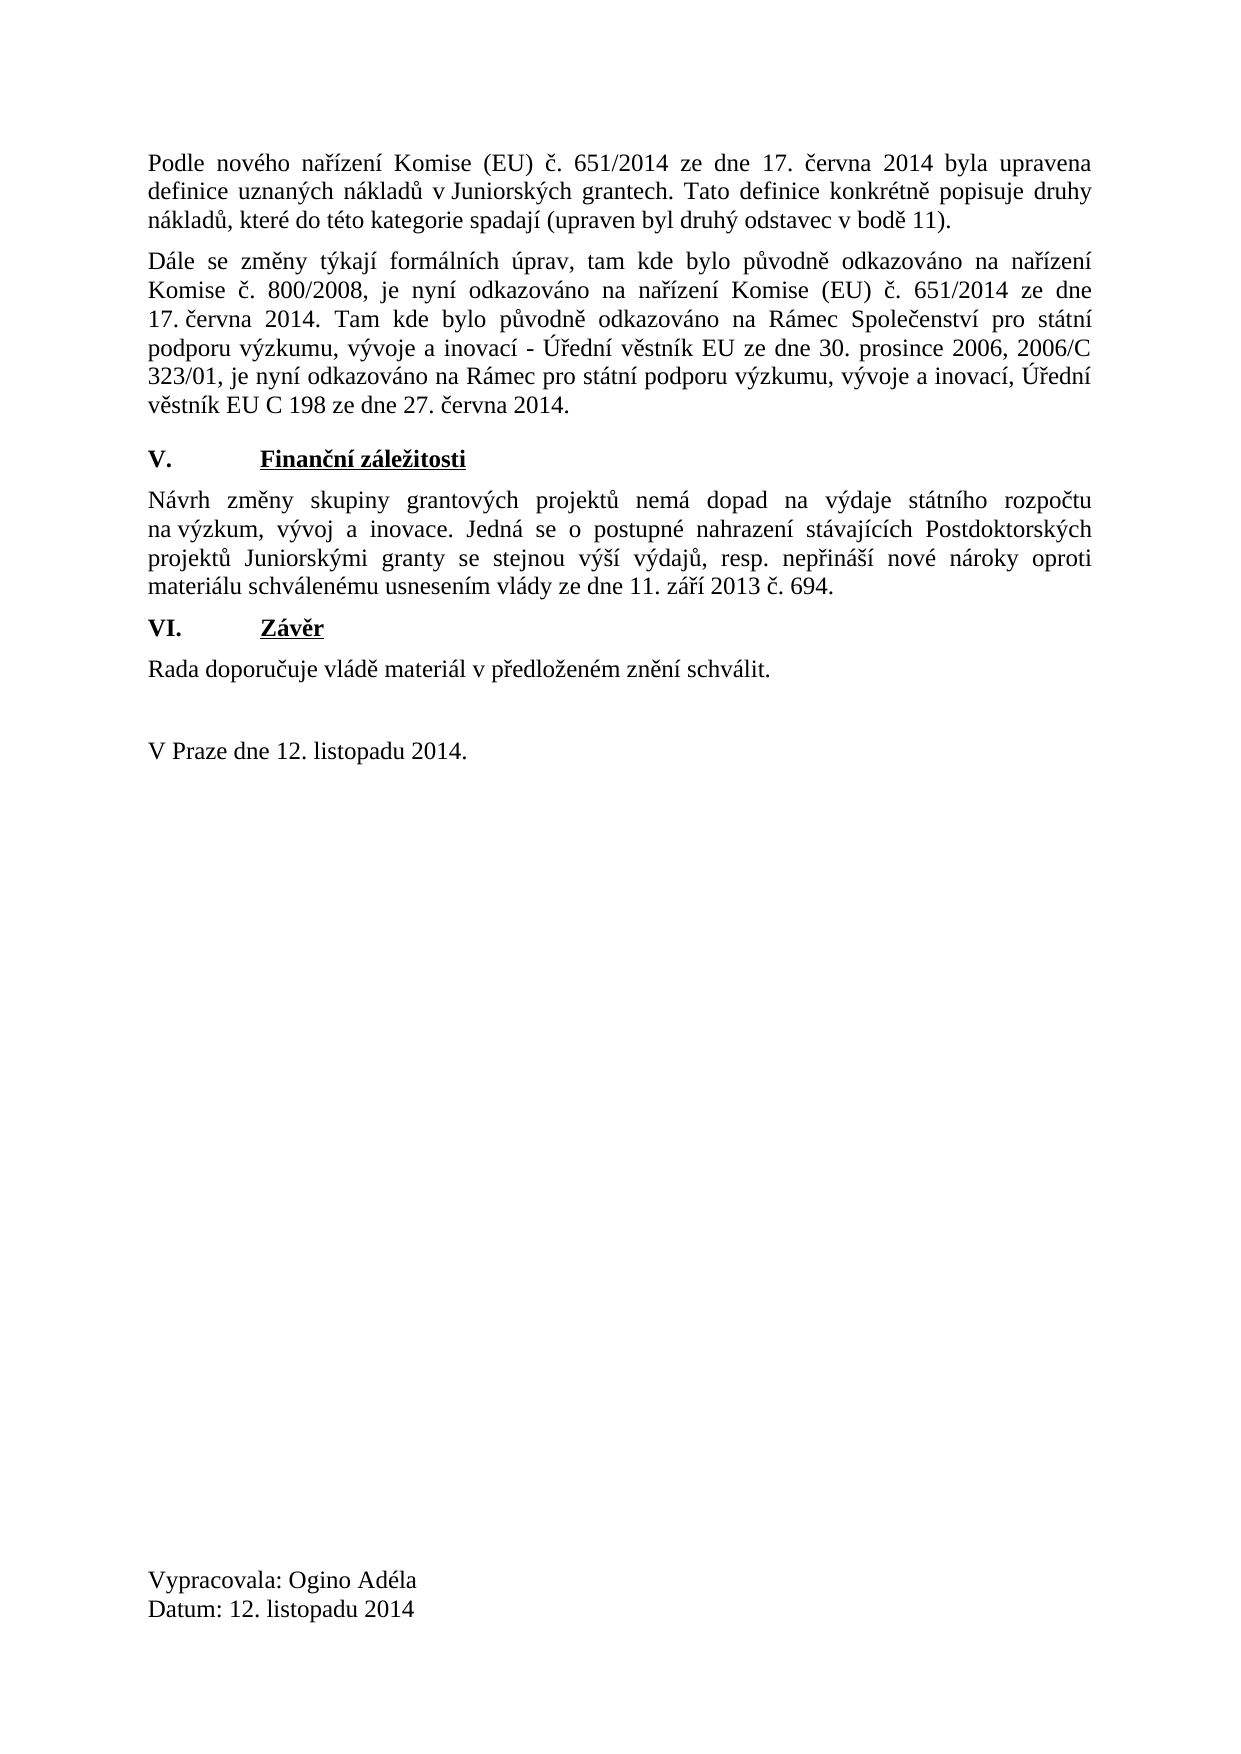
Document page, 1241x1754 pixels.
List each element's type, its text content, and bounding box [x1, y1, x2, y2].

text Návrh změny skupiny grantových projektů nemá dopad na výdaje státního rozpočtu na výzkum, vývoj a inovace. Jedná se o postupné nahrazení stávajících Postdoktorských projektů Juniorskými granty se stejnou výší výdajů, resp. nepřináší nové nároky oproti materiálu schválenému usnesením vlády ze dne 11. září 2013 č. 694. [148, 485, 1093, 600]
list Závěr [148, 613, 1093, 641]
text Dále se změny týkají formálních úprav, tam kde bylo původně odkazováno na nařízení Komise č. 800/2008, je nyní odkazováno na nařízení Komise (EU) č. 651/2014 ze dne 17. června 2014. Tam kde bylo původně odkazováno na Rámec Společenství pro státní podporu výzkumu, vývoje a inovací - Úřední věstník EU ze dne 30. prosince 2006, 2006/C 323/01, je nyní odkazováno na Rámec pro státní podporu výzkumu, vývoje a inovací, Úřední věstník EU C 198 ze dne 27. června 2014. [148, 246, 1093, 419]
text Rada doporučuje vládě materiál v předloženém znění schválit. [148, 654, 1093, 683]
list Finanční záležitosti [148, 444, 1093, 473]
text V Praze dne 12. listopadu 2014. [148, 736, 1093, 765]
text Podle nového nařízení Komise (EU) č. 651/2014 ze dne 17. června 2014 byla upravena definice uznaných nákladů v Juniorských grantech. Tato definice konkrétně popisuje druhy nákladů, které do této kategorie spadají (upraven byl druhý odstavec v bodě 11). [148, 148, 1093, 234]
